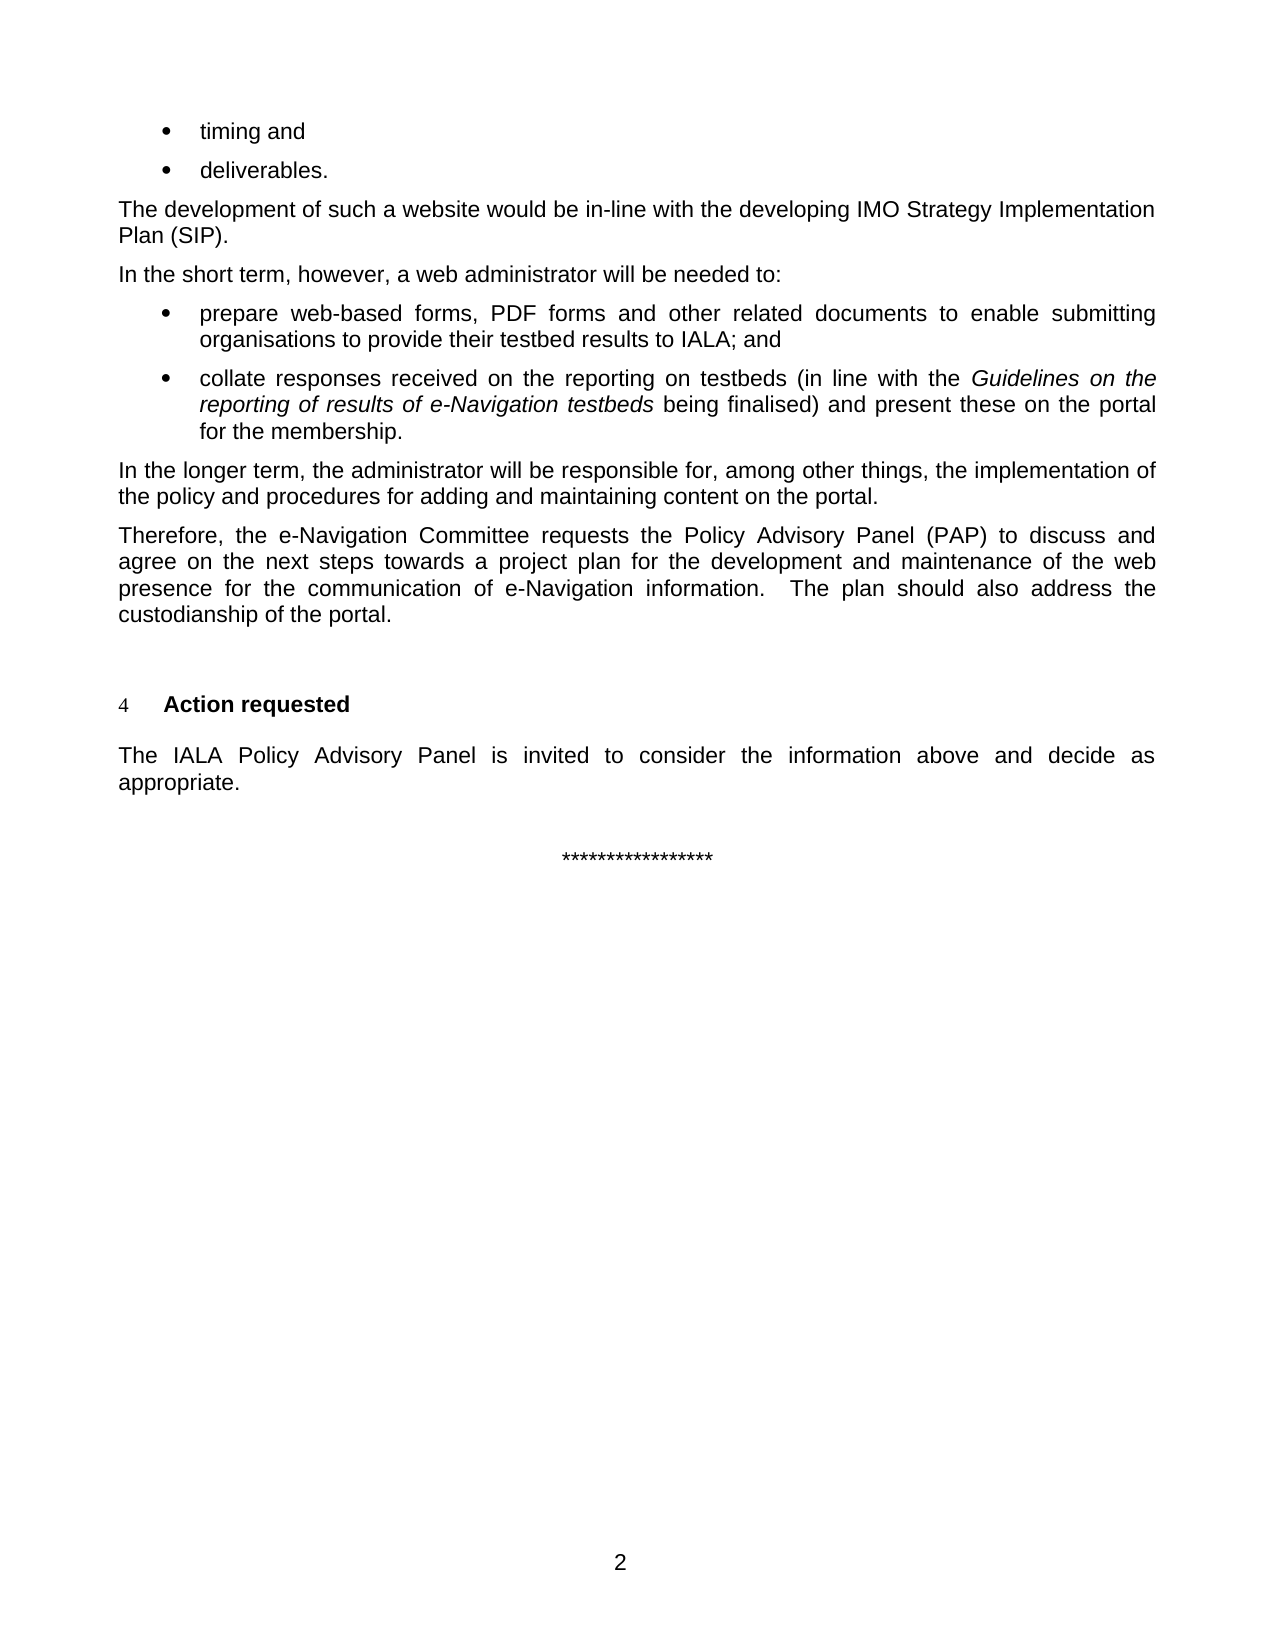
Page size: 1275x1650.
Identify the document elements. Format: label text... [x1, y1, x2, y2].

text The development of such a website would be in-line with the developing IMO Strategy Implementation Plan (SIP). [118, 196, 1157, 248]
text In the longer term, the administrator will be responsible for, among other things, the implementation of the policy and procedures for adding and maintaining content on the portal. [118, 457, 1157, 509]
list prepare web-based forms, PDF forms and other related documents to enable submitting organisations to provide their testbed results to IALA; and [162, 300, 1157, 353]
text Therefore, the e-Navigation Committee requests the Policy Advisory Panel (PAP) to discuss and agree on the next steps towards a project plan for the development and maintenance of the web presence for the communication of e-Navigation information. The plan should also address the custodianship of the portal. [118, 522, 1157, 627]
text In the short term, however, a web administrator will be needed to: [118, 261, 1157, 287]
list collate responses received on the reporting on testbeds (in line with the Guidelines on the reporting of results of e-Navigation testbeds being finalised) and present these on the portal for the membership. [162, 365, 1157, 444]
subtitle Action requested [118, 691, 1157, 717]
list deliverables. [162, 157, 1157, 183]
text ***************** [118, 847, 1157, 873]
text The IALA Policy Advisory Panel is invited to consider the information above and decide as appropriate. [118, 742, 1157, 795]
list timing and [162, 118, 1157, 144]
